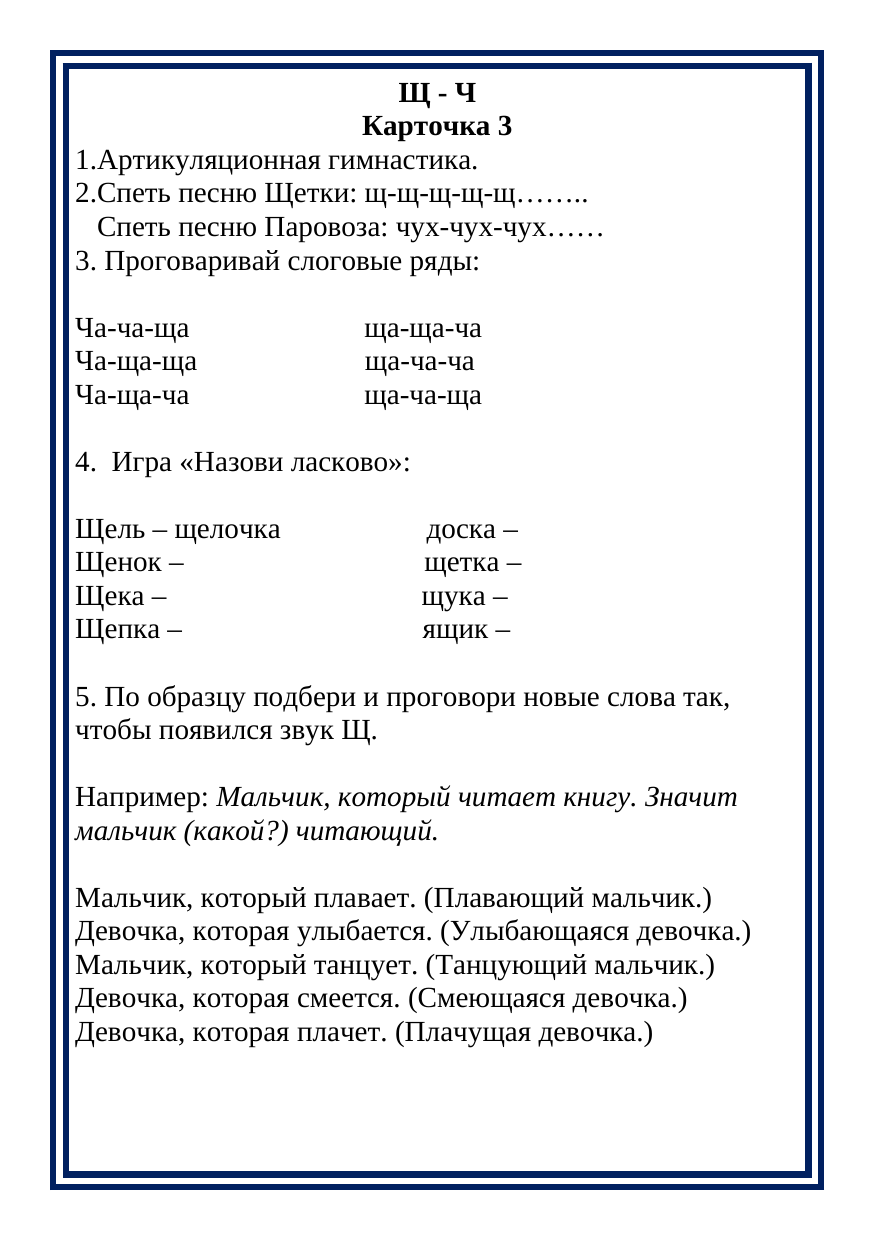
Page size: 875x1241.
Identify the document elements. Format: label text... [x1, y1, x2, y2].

text Щель – щелочка доска – [75, 511, 799, 544]
text Девочка, которая плачет. (Плачущая девочка.) [75, 1014, 799, 1048]
text Девочка, которая смеется. (Смеющаяся девочка.) [75, 981, 799, 1014]
text Например: Мальчик, который читает книгу. Значит мальчик (какой?) читающий. [75, 779, 799, 846]
text Щека – щука – [75, 578, 799, 612]
text Ча-ща-ча ща-ча-ща [75, 377, 799, 410]
text Девочка, которая улыбается. (Улыбающаяся девочка.) [75, 913, 799, 947]
text Карточка 3 [75, 108, 799, 142]
text Щенок – щетка – [75, 544, 799, 578]
text 3. Проговаривай слоговые ряды: [75, 243, 799, 276]
text Щепка – ящик – [75, 612, 799, 645]
text 4. Игра «Назови ласково»: [75, 444, 799, 477]
text 1.Артикуляционная гимнастика. [75, 142, 799, 176]
text Ча-ща-ща ща-ча-ча [75, 343, 799, 377]
text 5. По образцу подбери и проговори новые слова так, чтобы появился звук Щ. [75, 679, 799, 746]
text Ча-ча-ща ща-ща-ча [75, 310, 799, 343]
text 2.Спеть песню Щетки: щ-щ-щ-щ-щ…….. [75, 176, 799, 209]
text Спеть песню Паровоза: чух-чух-чух…… [75, 209, 799, 243]
text Мальчик, который танцует. (Танцующий мальчик.) [75, 947, 799, 981]
text Щ - Ч [75, 75, 799, 108]
text Мальчик, который плавает. (Плавающий мальчик.) [75, 880, 799, 913]
